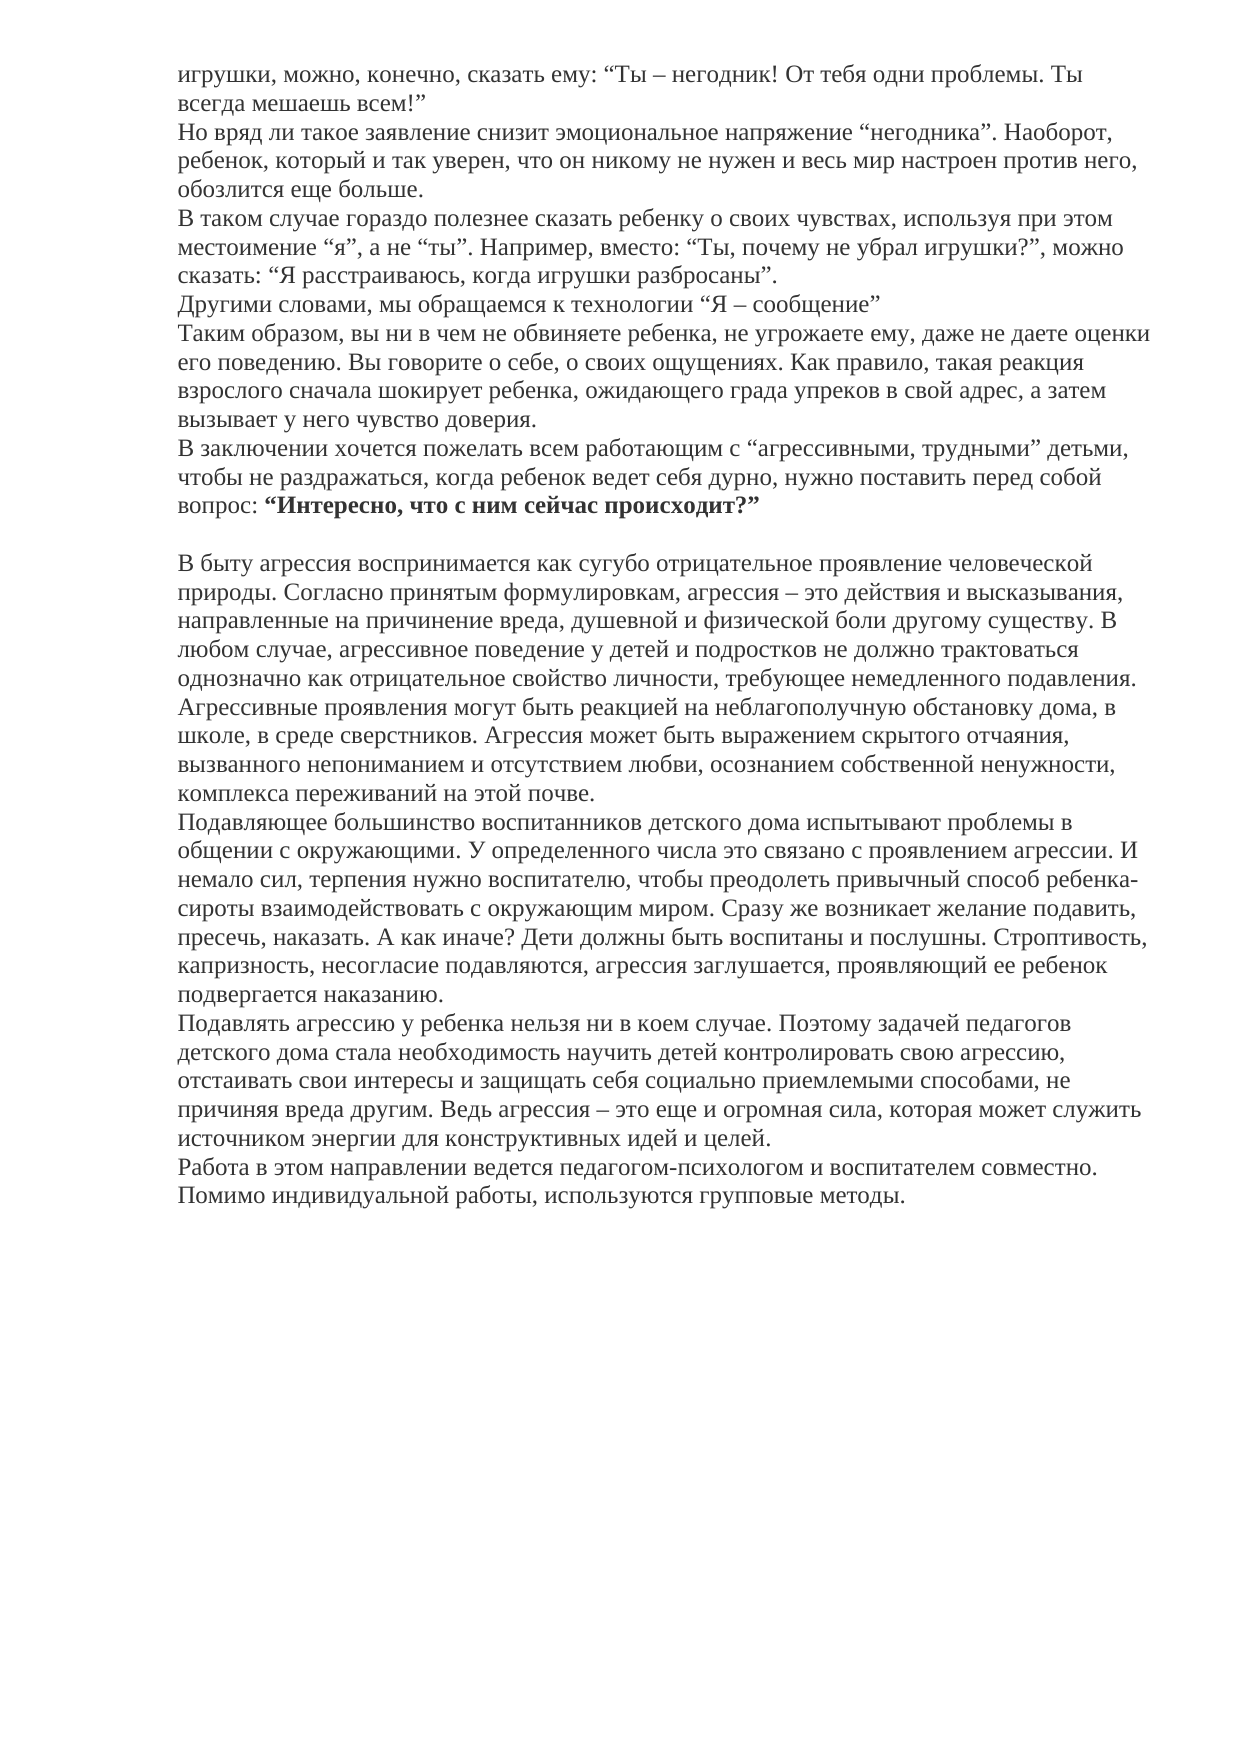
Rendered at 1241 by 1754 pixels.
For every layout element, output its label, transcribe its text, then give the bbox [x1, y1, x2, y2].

text Но вряд ли такое заявление снизит эмоциональное напряжение “негодника”. Наоборот, ребенок, который и так уверен, что он никому не нужен и весь мир настроен против него, обозлится еще больше. [177, 117, 1152, 203]
text Подавляющее большинство воспитанников детского дома испытывают проблемы в общении с окружающими. У определенного числа это связано с проявлением агрессии. И немало сил, терпения нужно воспитателю, чтобы преодолеть привычный способ ребенка-сироты взаимодействовать с окружающим миром. Сразу же возникает желание подавить, пресечь, наказать. А как иначе? Дети должны быть воспитаны и послушны. Строптивость, капризность, несогласие подавляются, агрессия заглушается, проявляющий ее ребенок подвергается наказанию. [177, 807, 1152, 1008]
text В быту агрессия воспринимается как сугубо отрицательное проявление человеческой природы. Согласно принятым формулировкам, агрессия – это действия и высказывания, направленные на причинение вреда, душевной и физической боли другому существу. В любом случае, агрессивное поведение у детей и подростков не должно трактоваться однозначно как отрицательное свойство личности, требующее немедленного подавления. Агрессивные проявления могут быть реакцией на неблагополучную обстановку дома, в школе, в среде сверстников. Агрессия может быть выражением скрытого отчаяния, вызванного непониманием и отсутствием любви, осознанием собственной ненужности, комплекса переживаний на этой почве. [177, 548, 1152, 807]
text Таким образом, вы ни в чем не обвиняете ребенка, не угрожаете ему, даже не даете оценки его поведению. Вы говорите о себе, о своих ощущениях. Как правило, такая реакция взрослого сначала шокирует ребенка, ожидающего града упреков в свой адрес, а затем вызывает у него чувство доверия. [177, 318, 1152, 433]
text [177, 59, 1152, 117]
text В таком случае гораздо полезнее сказать ребенку о своих чувствах, используя при этом местоимение “я”, а не “ты”. Например, вместо: “Ты, почему не убрал игрушки?”, можно сказать: “Я расстраиваюсь, когда игрушки разбросаны”. [177, 203, 1152, 289]
text Подавлять агрессию у ребенка нельзя ни в коем случае. Поэтому задачей педагогов детского дома стала необходимость научить детей контролировать свою агрессию, отстаивать свои интересы и защищать себя социально приемлемыми способами, не причиняя вреда другим. Ведь агрессия – это еще и огромная сила, которая может служить источником энергии для конструктивных идей и целей. [177, 1008, 1152, 1152]
text Другими словами, мы обращаемся к технологии “Я – сообщение” [177, 289, 1152, 318]
text В заключении хочется пожелать всем работающим с “агрессивными, трудными” детьми, чтобы не раздражаться, когда ребенок ведет себя дурно, нужно поставить перед собой вопрос: “Интересно, что с ним сейчас происходит?” [177, 433, 1152, 519]
text Работа в этом направлении ведется педагогом-психологом и воспитателем совместно. Помимо индивидуальной работы, используются групповые методы. [177, 1152, 1152, 1209]
